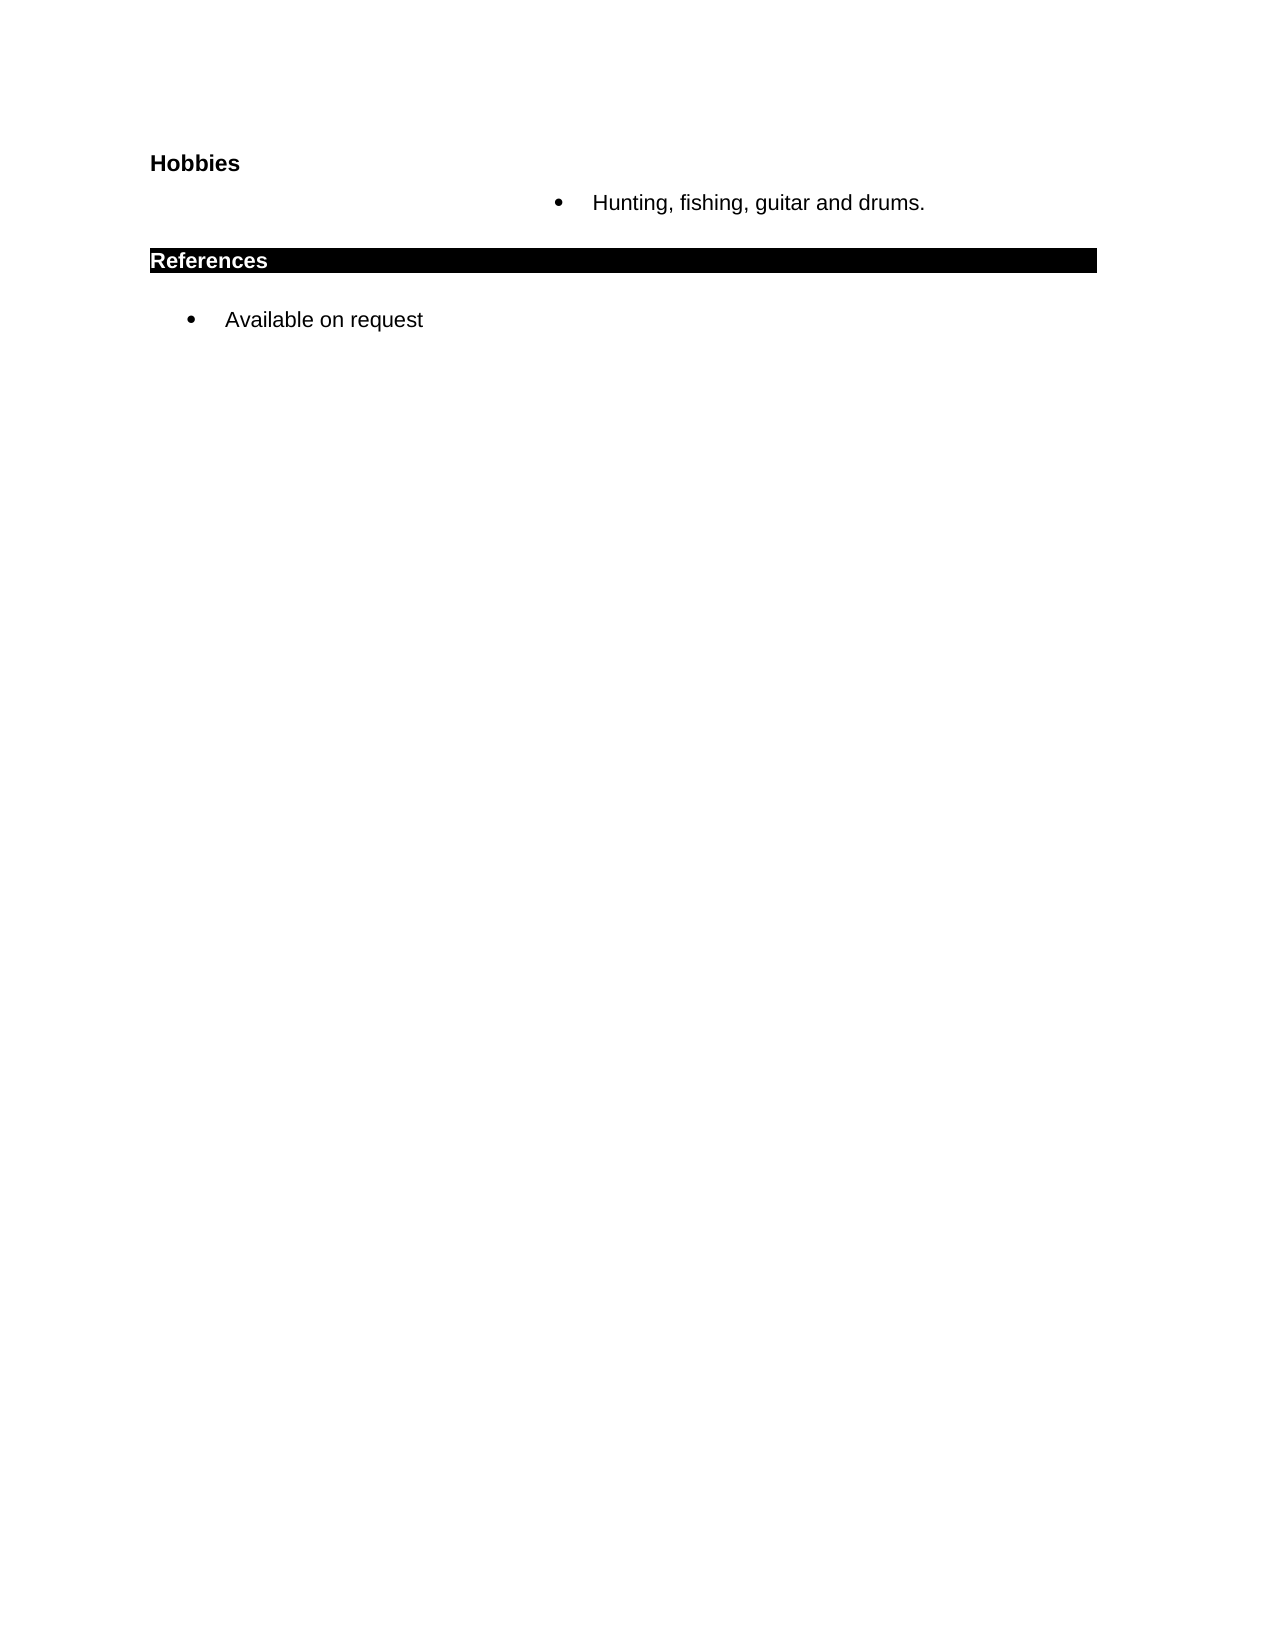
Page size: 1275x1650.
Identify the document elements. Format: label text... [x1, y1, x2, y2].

text Hobbies [150, 150, 1097, 176]
text References [150, 248, 1097, 273]
list Hunting, fishing, guitar and drums. [555, 189, 1097, 215]
list Available on request [187, 307, 1097, 332]
